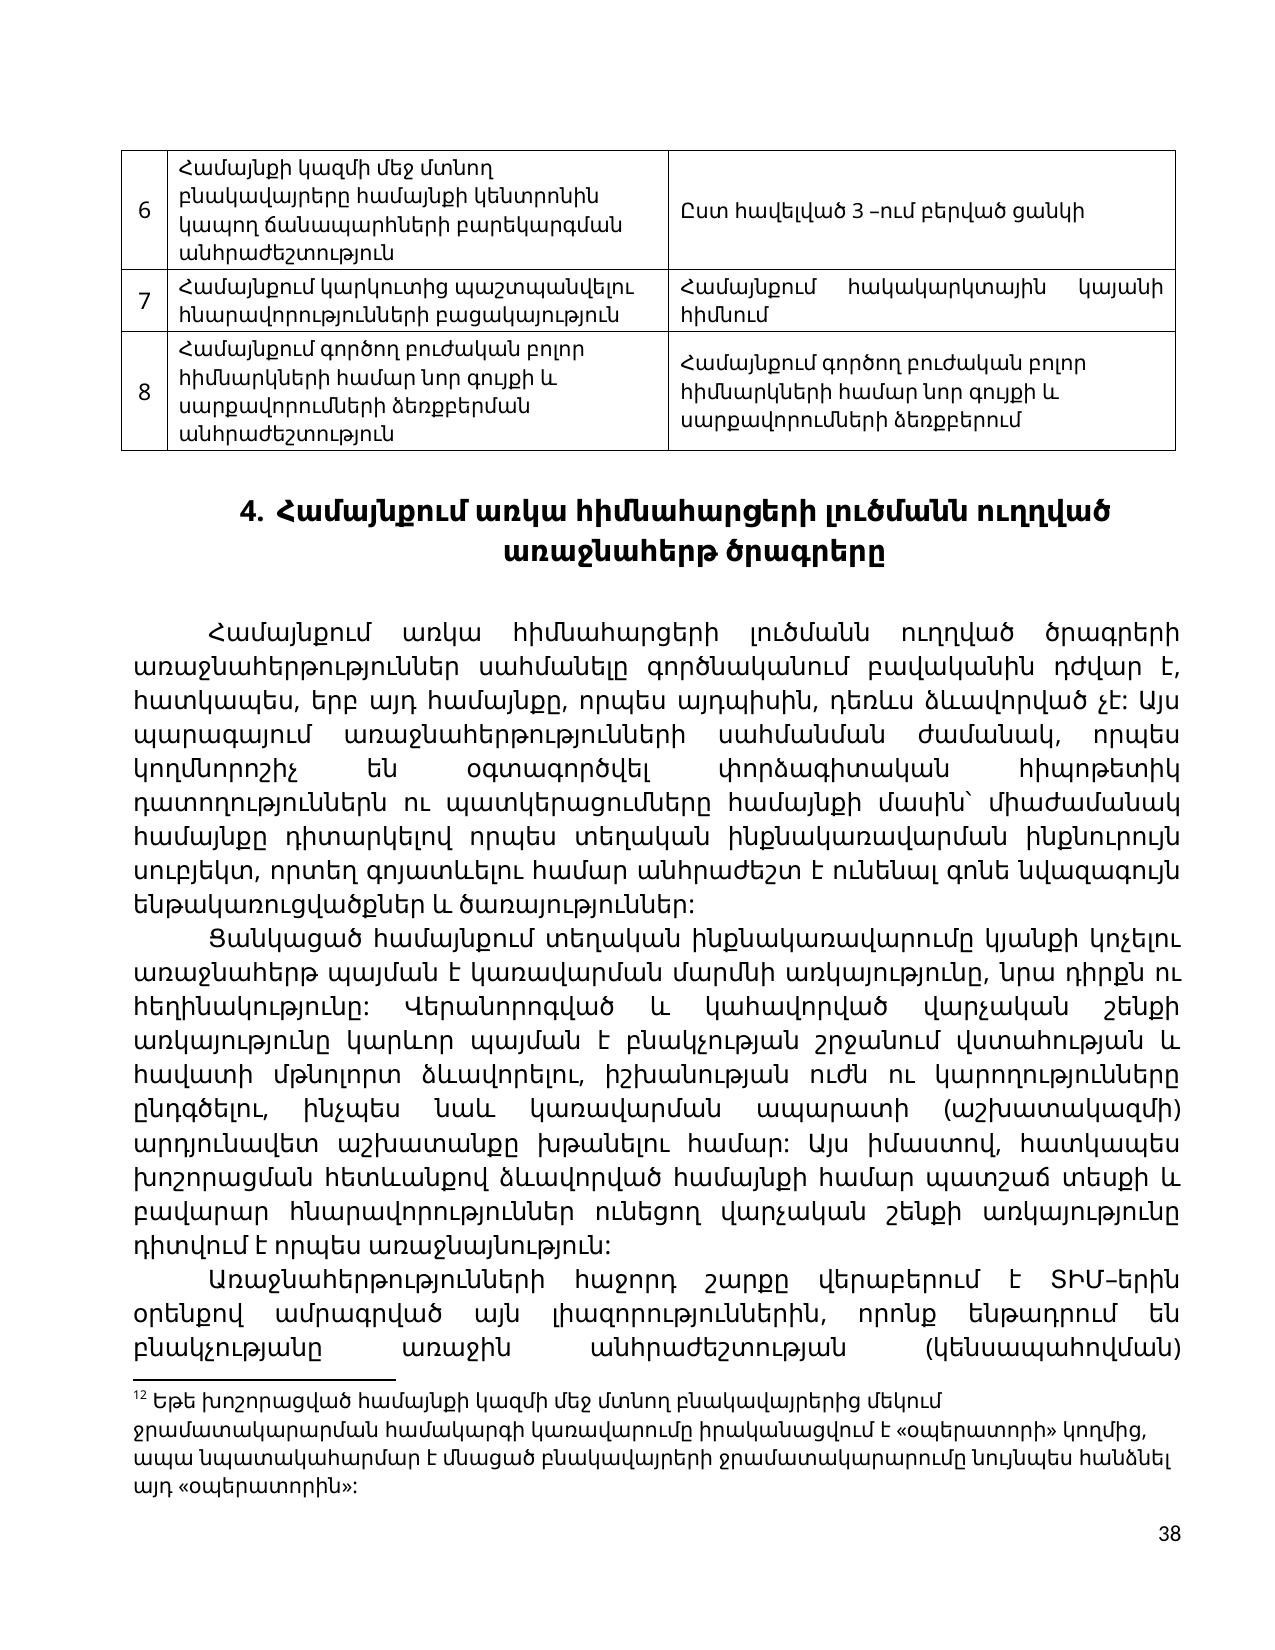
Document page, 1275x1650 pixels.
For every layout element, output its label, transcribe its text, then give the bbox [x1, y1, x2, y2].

table_cell Համայնքում հակակարկտային կայանի հիմնում [669, 270, 1175, 331]
table_cell Համայնքում գործող բուժական բոլոր հիմնարկների համար նոր գույքի և սարքավորումների ձեռքբերման անհրաժեշտություն [168, 332, 668, 450]
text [133, 1261, 1181, 1364]
subtitle Համայնքում առկա հիմնահարցերի լուծմանն ուղղված առաջնահերթ ծրագրերը [170, 491, 1181, 570]
table_cell 8 [122, 332, 167, 450]
text Համայնքում առկա հիմնահարցերի լուծմանն ուղղված ծրագրերի առաջնահերթություններ սահմանելը գործնականում բավականին դժվար է, հատկապես, երբ այդ համայնքը, որպես այդպիսին, դեռևս ձևավորված չէ: Այս պարագայում առաջնահերթությունների սահմանման ժամանակ, որպես կողմնորոշիչ են օգտագործվել փորձագիտական հիպոթետիկ դատողություններն ու պատկերացումները համայնքի մասին՝ միաժամանակ համայնքը դիտարկելով որպես տեղական ինքնակառավարման ինքնուրույն սուբյեկտ, որտեղ գոյատևելու համար անհրաժեշտ է ունենալ գոնե նվազագույն ենթակառուցվածքներ և ծառայություններ: [133, 614, 1181, 921]
table_cell Համայնքի կազմի մեջ մտնող բնակավայրերը համայնքի կենտրոնին կապող ճանապարհների բարեկարգման անհրաժեշտություն [168, 151, 668, 269]
text Ցանկացած համայնքում տեղական ինքնակառավարումը կյանքի կոչելու առաջնահերթ պայման է կառավարման մարմնի առկայությունը, նրա դիրքն ու հեղինակությունը: Վերանորոգված և կահավորված վարչական շենքի առկայությունը կարևոր պայման է բնակչության շրջանում վստահության և հավատի մթնոլորտ ձևավորելու, իշխանության ուժն ու կարողությունները ընդգծելու, ինչպես նաև կառավարման ապարատի (աշխատակազմի) արդյունավետ աշխատանքը խթանելու համար: Այս իմաստով, հատկապես խոշորացման հետևանքով ձևավորված համայնքի համար պատշաճ տեսքի և բավարար հնարավորություններ ունեցող վարչական շենքի առկայությունը դիտվում է որպես առաջնայնություն: [133, 921, 1181, 1261]
table_cell Համայնքում գործող բուժական բոլոր հիմնարկների համար նոր գույքի և սարքավորումների ձեռքբերում [669, 332, 1175, 450]
table_cell Ըստ հավելված 3 –ում բերված ցանկի [669, 151, 1175, 269]
table_cell Համայնքում կարկուտից պաշտպանվելու հնարավորությունների բացակայություն [168, 270, 668, 331]
table_cell 6 [122, 151, 167, 269]
table_cell 7 [122, 270, 167, 331]
